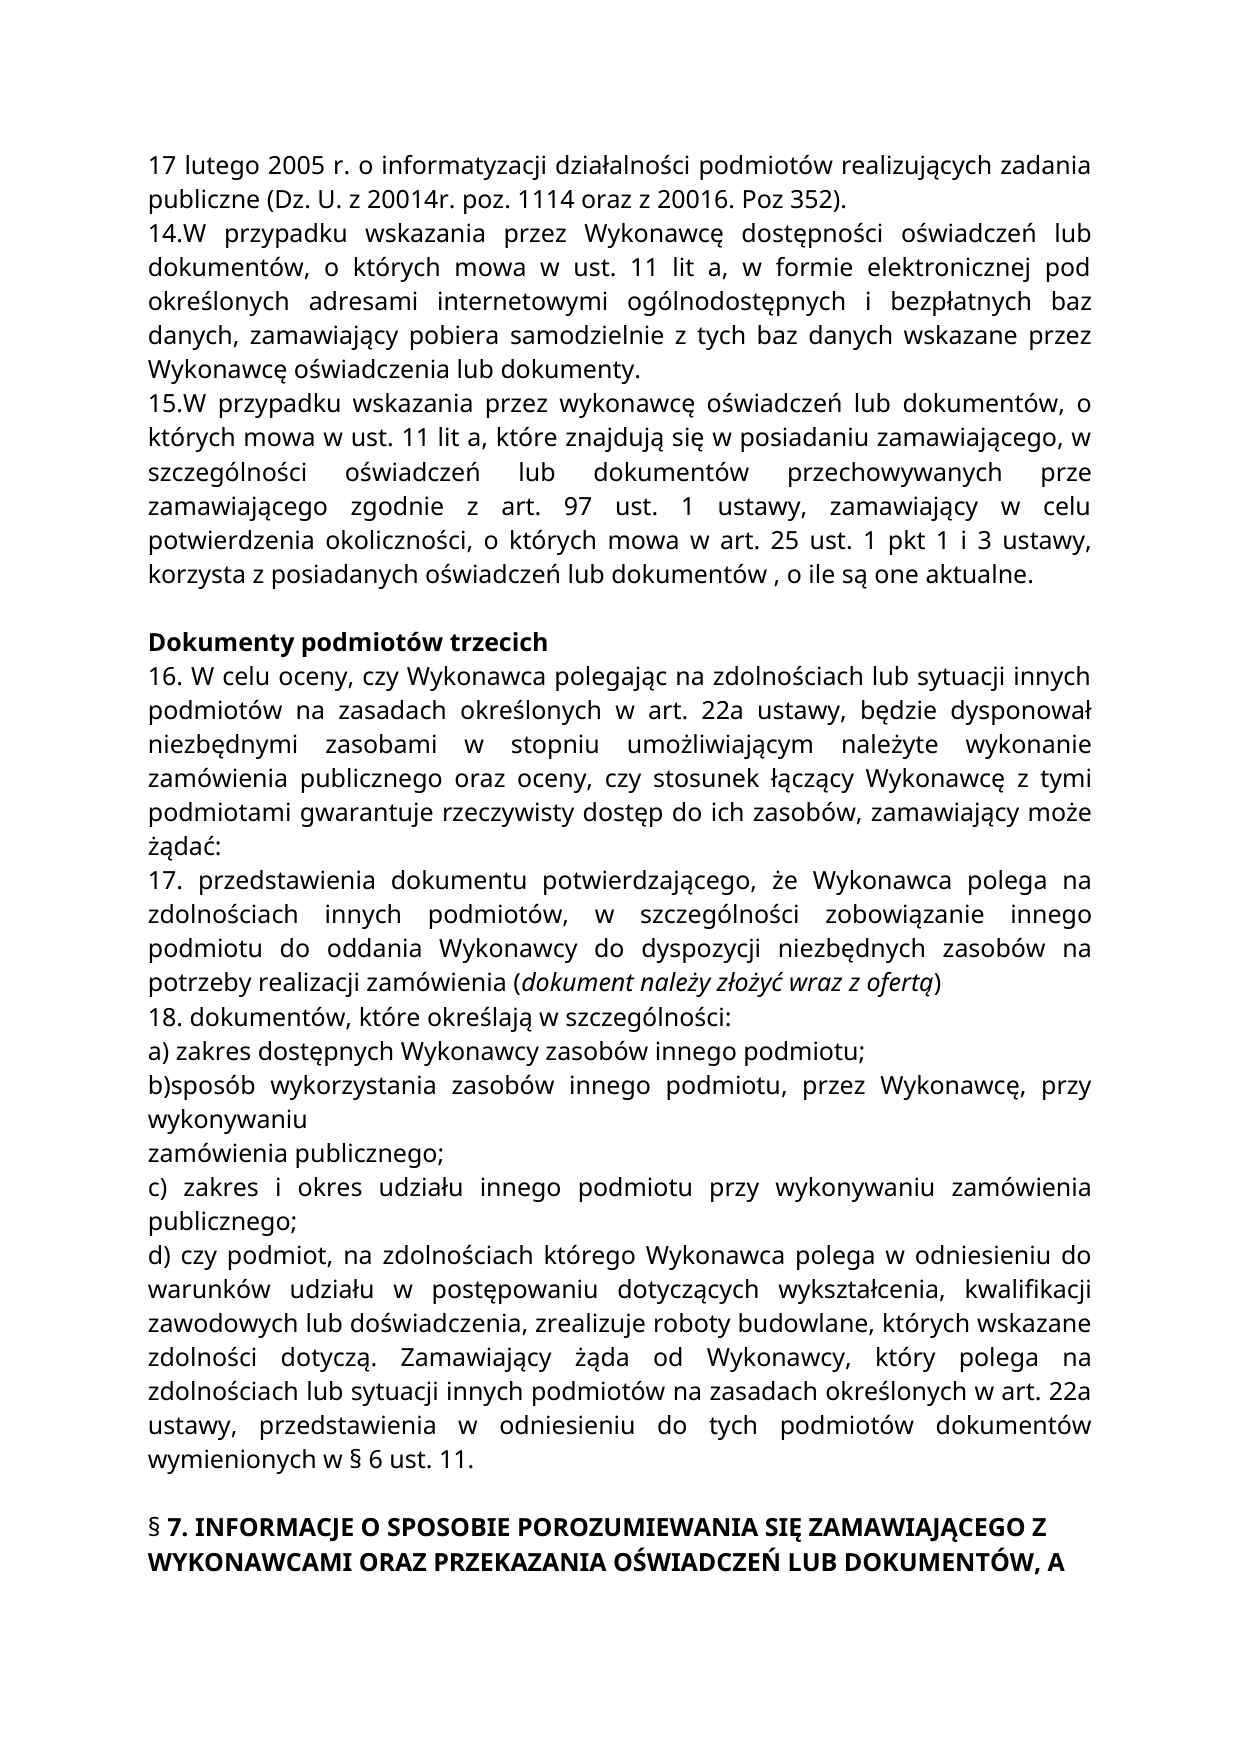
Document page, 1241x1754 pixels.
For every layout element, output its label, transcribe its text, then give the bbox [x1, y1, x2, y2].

text WYKONAWCAMI ORAZ PRZEKAZANIA OŚWIADCZEŃ LUB DOKUMENTÓW, A [148, 1544, 1093, 1578]
text zamówienia publicznego; [148, 1135, 1093, 1169]
text 16. W celu oceny, czy Wykonawca polegając na zdolnościach lub sytuacji innych podmiotów na zasadach określonych w art. 22a ustawy, będzie dysponował niezbędnymi zasobami w stopniu umożliwiającym należyte wykonanie zamówienia publicznego oraz oceny, czy stosunek łączący Wykonawcę z tymi podmiotami gwarantuje rzeczywisty dostęp do ich zasobów, zamawiający może żądać: [148, 658, 1093, 863]
text 18. dokumentów, które określają w szczególności: [148, 999, 1093, 1033]
text 14.W przypadku wskazania przez Wykonawcę dostępności oświadczeń lub dokumentów, o których mowa w ust. 11 lit a, w formie elektronicznej pod określonych adresami internetowymi ogólnodostępnych i bezpłatnych baz danych, zamawiający pobiera samodzielnie z tych baz danych wskazane przez Wykonawcę oświadczenia lub dokumenty. [148, 216, 1093, 386]
text b)sposób wykorzystania zasobów innego podmiotu, przez Wykonawcę, przy wykonywaniu [148, 1067, 1093, 1135]
text Dokumenty podmiotów trzecich [148, 624, 1093, 658]
text c) zakres i okres udziału innego podmiotu przy wykonywaniu zamówienia publicznego; [148, 1169, 1093, 1238]
text 15.W przypadku wskazania przez wykonawcę oświadczeń lub dokumentów, o których mowa w ust. 11 lit a, które znajdują się w posiadaniu zamawiającego, w szczególności oświadczeń lub dokumentów przechowywanych prze zamawiającego zgodnie z art. 97 ust. 1 ustawy, zamawiający w celu potwierdzenia okoliczności, o których mowa w art. 25 ust. 1 pkt 1 i 3 ustawy, korzysta z posiadanych oświadczeń lub dokumentów , o ile są one aktualne. [148, 386, 1093, 590]
text a) zakres dostępnych Wykonawcy zasobów innego podmiotu; [148, 1033, 1093, 1067]
text § 7. INFORMACJE O SPOSOBIE POROZUMIEWANIA SIĘ ZAMAWIAJĄCEGO Z [148, 1510, 1093, 1544]
text 17. przedstawienia dokumentu potwierdzającego, że Wykonawca polega na zdolnościach innych podmiotów, w szczególności zobowiązanie innego podmiotu do oddania Wykonawcy do dyspozycji niezbędnych zasobów na potrzeby realizacji zamówienia (dokument należy złożyć wraz z ofertą) [148, 863, 1093, 999]
text d) czy podmiot, na zdolnościach którego Wykonawca polega w odniesieniu do warunków udziału w postępowaniu dotyczących wykształcenia, kwalifikacji zawodowych lub doświadczenia, zrealizuje roboty budowlane, których wskazane zdolności dotyczą. Zamawiający żąda od Wykonawcy, który polega na zdolnościach lub sytuacji innych podmiotów na zasadach określonych w art. 22a ustawy, przedstawienia w odniesieniu do tych podmiotów dokumentów wymienionych w § 6 ust. 11. [148, 1238, 1093, 1476]
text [148, 148, 1093, 216]
